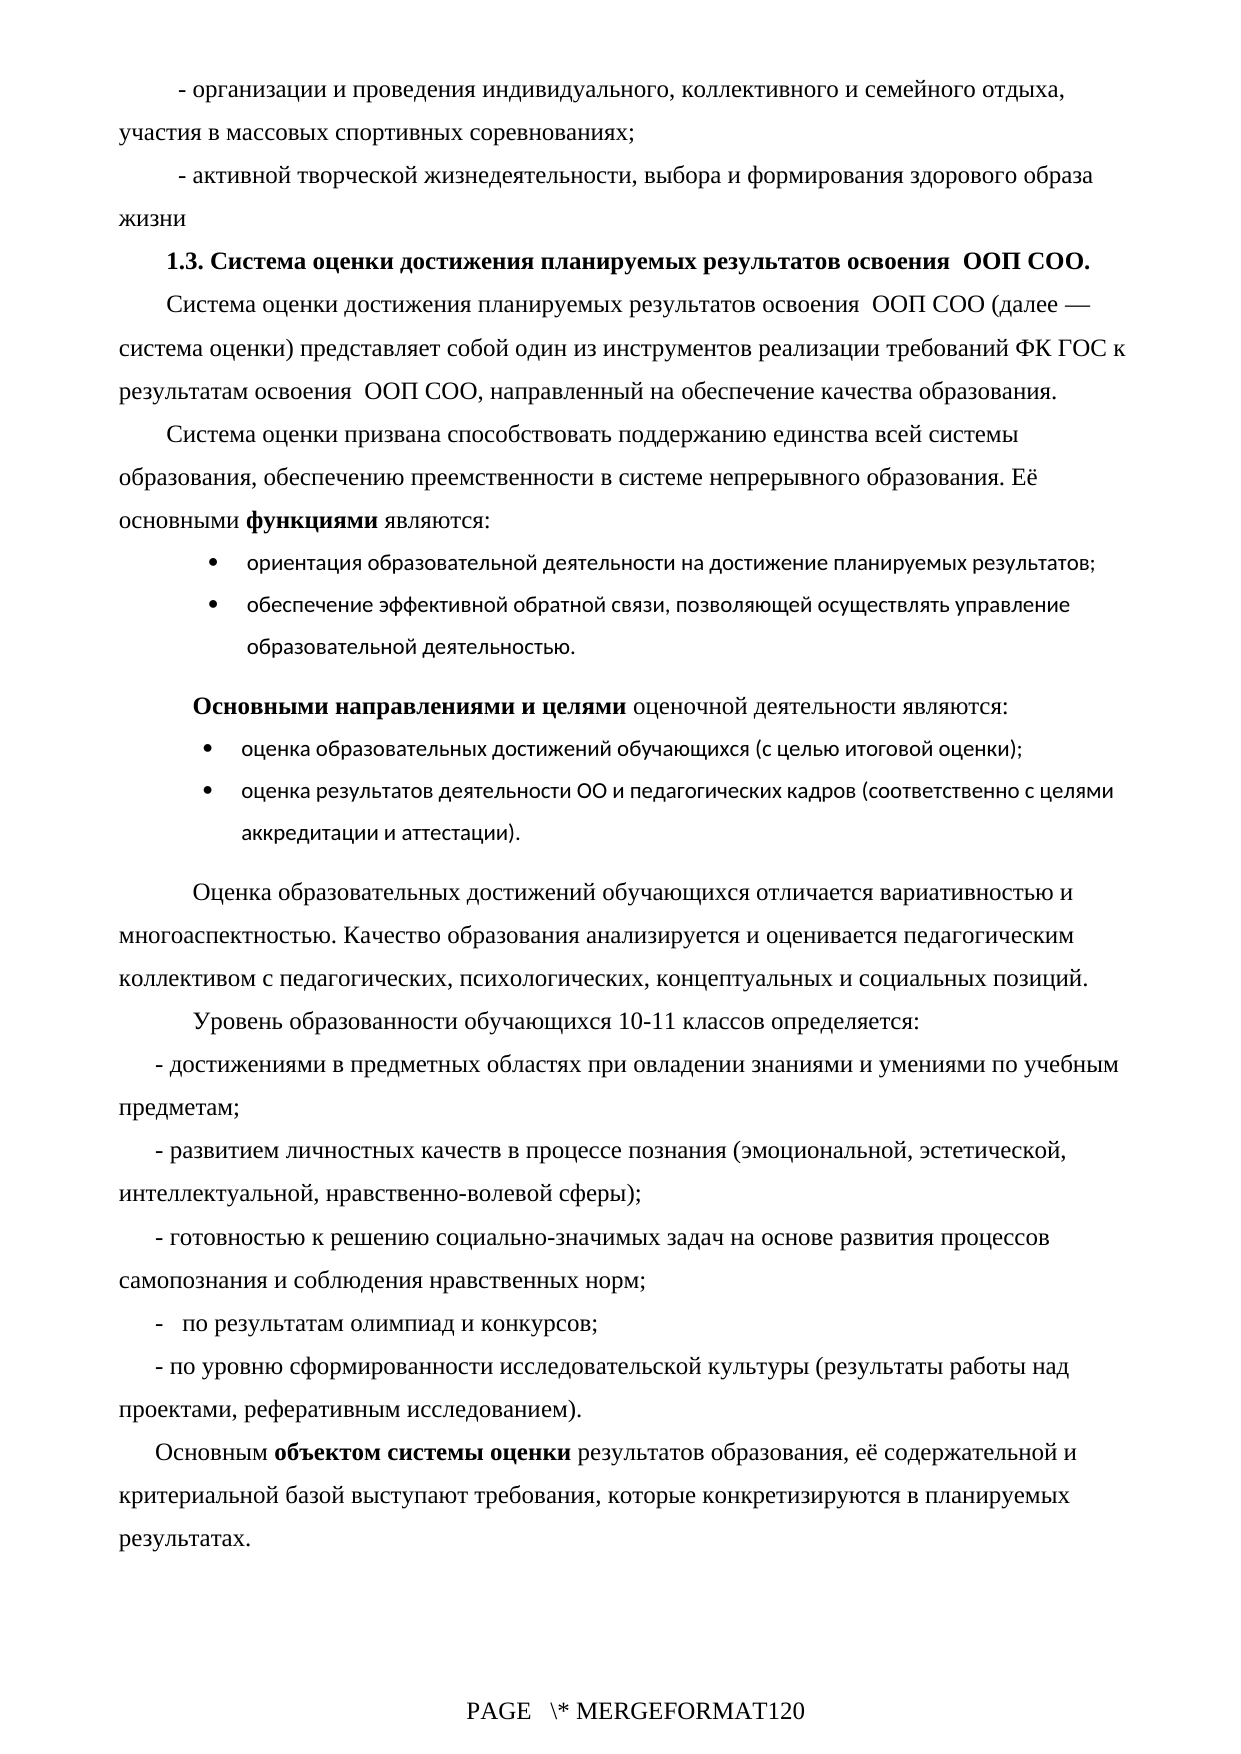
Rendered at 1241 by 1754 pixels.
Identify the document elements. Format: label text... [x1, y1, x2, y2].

text - по уровню сформированности исследовательской культуры (результаты работы над проектами, реферативным исследованием). [119, 1351, 1153, 1423]
text - достижениями в предметных областях при овладении знаниями и умениями по учебным предметам; [119, 1049, 1153, 1121]
text Основным объектом системы оценки результатов образования, её содержательной и критериальной базой выступают требования, которые конкретизируются в планируемых результатах. [119, 1437, 1153, 1552]
text Уровень образованности обучающихся 10-11 классов определяется: [119, 1006, 1153, 1035]
text - организации и проведения индивидуального, коллективного и семейного отдыха, участия в массовых спортивных соревнованиях; [119, 74, 1153, 146]
list оценка образовательных достижений обучающихся (с целью итоговой оценки); [203, 734, 1153, 762]
text Оценка образовательных достижений обучающихся отличается вариативностью и многоаспектностью. Качество образования анализируется и оценивается педагогическим коллективом с педагогических, психологических, концептуальных и социальных позиций. [119, 877, 1153, 992]
text - активной творческой жизнедеятельности, выбора и формирования здорового образа жизни [119, 160, 1153, 232]
text 1.3. Система оценки достижения планируемых результатов освоения ООП СОО. [119, 246, 1153, 275]
text - по результатам олимпиад и конкурсов; [119, 1308, 1153, 1337]
list обеспечение эффективной обратной связи, позволяющей осуществлять управление образовательной деятельностью. [209, 590, 1153, 660]
text Система оценки достижения планируемых результатов освоения ООП СОО (далее — система оценки) представляет собой один из инструментов реализации требований ФК ГОС к результатам освоения ООП СОО, направленный на обеспечение качества образования. [119, 289, 1153, 404]
text - готовностью к решению социально-значимых задач на основе развития процессов самопознания и соблюдения нравственных норм; [119, 1222, 1153, 1293]
text - развитием личностных качеств в процессе познания (эмоциональной, эстетической, интеллектуальной, нравственно-волевой сферы); [119, 1135, 1153, 1207]
text Основными направлениями и целями оценочной деятельности являются: [119, 691, 1153, 720]
text Система оценки призвана способствовать поддержанию единства всей системы образования, обеспечению преемственности в системе непрерывного образования. Её основными функциями являются: [119, 419, 1153, 534]
list оценка результатов деятельности ОО и педагогических кадров (соответственно с целями аккредитации и аттестации). [203, 776, 1153, 846]
list ориентация образовательной деятельности на достижение планируемых результатов; [209, 548, 1153, 576]
